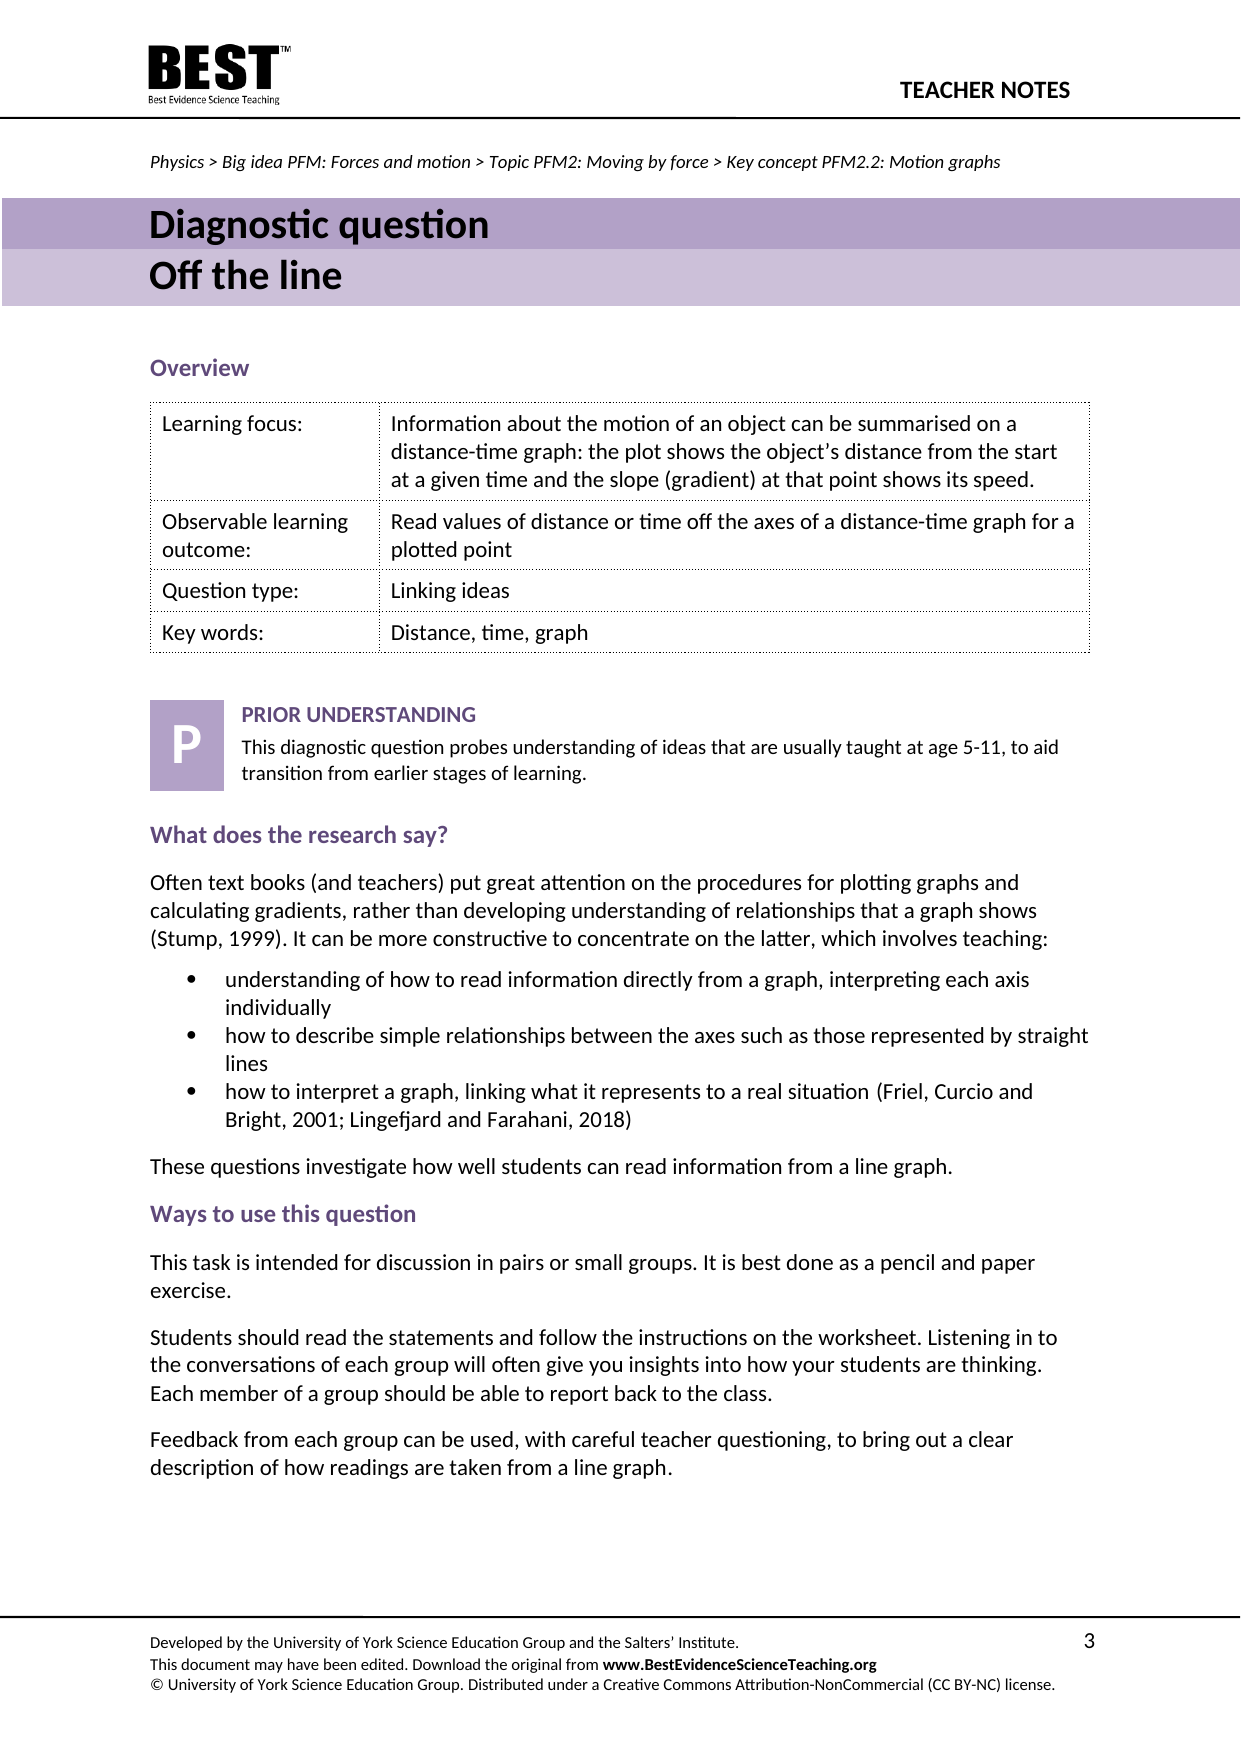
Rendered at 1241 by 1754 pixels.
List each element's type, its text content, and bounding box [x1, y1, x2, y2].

table_cell Question type: [151, 569, 379, 611]
text Ways to use this question [150, 1198, 1090, 1229]
table_header PRIOR UNDERSTANDING This diagnostic question probes understanding of ideas that are usually taught at age 5-11, to aid transition from earlier stages of learning. [224, 700, 1089, 791]
table_cell Key words: [151, 611, 379, 652]
table_header Information about the motion of an object can be summarised on a distance-time graph: the plot shows the object’s distance from the start at a given time and the slope (gradient) at that point shows its speed. [379, 402, 1090, 499]
table_header Diagnostic question [2, 198, 1240, 249]
table_cell Distance, time, graph [379, 611, 1090, 652]
table_header Learning focus: [151, 402, 379, 499]
table_cell Off the line [2, 249, 1240, 306]
table_header P [150, 700, 224, 791]
picture [148, 44, 291, 105]
list how to interpret a graph, linking what it represents to a real situation (Friel, Curcio and Bright, 2001; Lingefjard and Farahani, 2018) [187, 1077, 1090, 1133]
text Students should read the statements and follow the instructions on the worksheet. Listening in to the conversations of each group will often give you insights into how your students are thinking. Each member of a group should be able to report back to the class. [150, 1323, 1090, 1407]
table_cell Linking ideas [379, 569, 1090, 611]
text Often text books (and teachers) put great attention on the procedures for plotting graphs and calculating gradients, rather than developing understanding of relationships that a graph shows (Stump, 1999). It can be more constructive to concentrate on the latter, which involves teaching: [150, 868, 1090, 952]
text Overview [150, 353, 1090, 383]
text These questions investigate how well students can read information from a line graph. [150, 1152, 1090, 1180]
list understanding of how to read information directly from a graph, interpreting each axis individually [187, 965, 1090, 1021]
text This task is intended for discussion in pairs or small groups. It is best done as a pencil and paper exercise. [150, 1248, 1090, 1304]
text Feedback from each group can be used, with careful teacher questioning, to bring out a clear description of how readings are taken from a line graph. [150, 1425, 1090, 1481]
table_cell Observable learning outcome: [151, 500, 379, 569]
text What does the research say? [150, 819, 1090, 849]
table_cell Read values of distance or time off the axes of a distance-time graph for a plotted point [379, 500, 1090, 569]
text Physics > Big idea PFM: Forces and motion > Topic PFM2: Moving by force > Key concept PFM2.2: Motion graphs [150, 150, 1090, 173]
list how to describe simple relationships between the axes such as those represented by straight lines [187, 1021, 1090, 1077]
